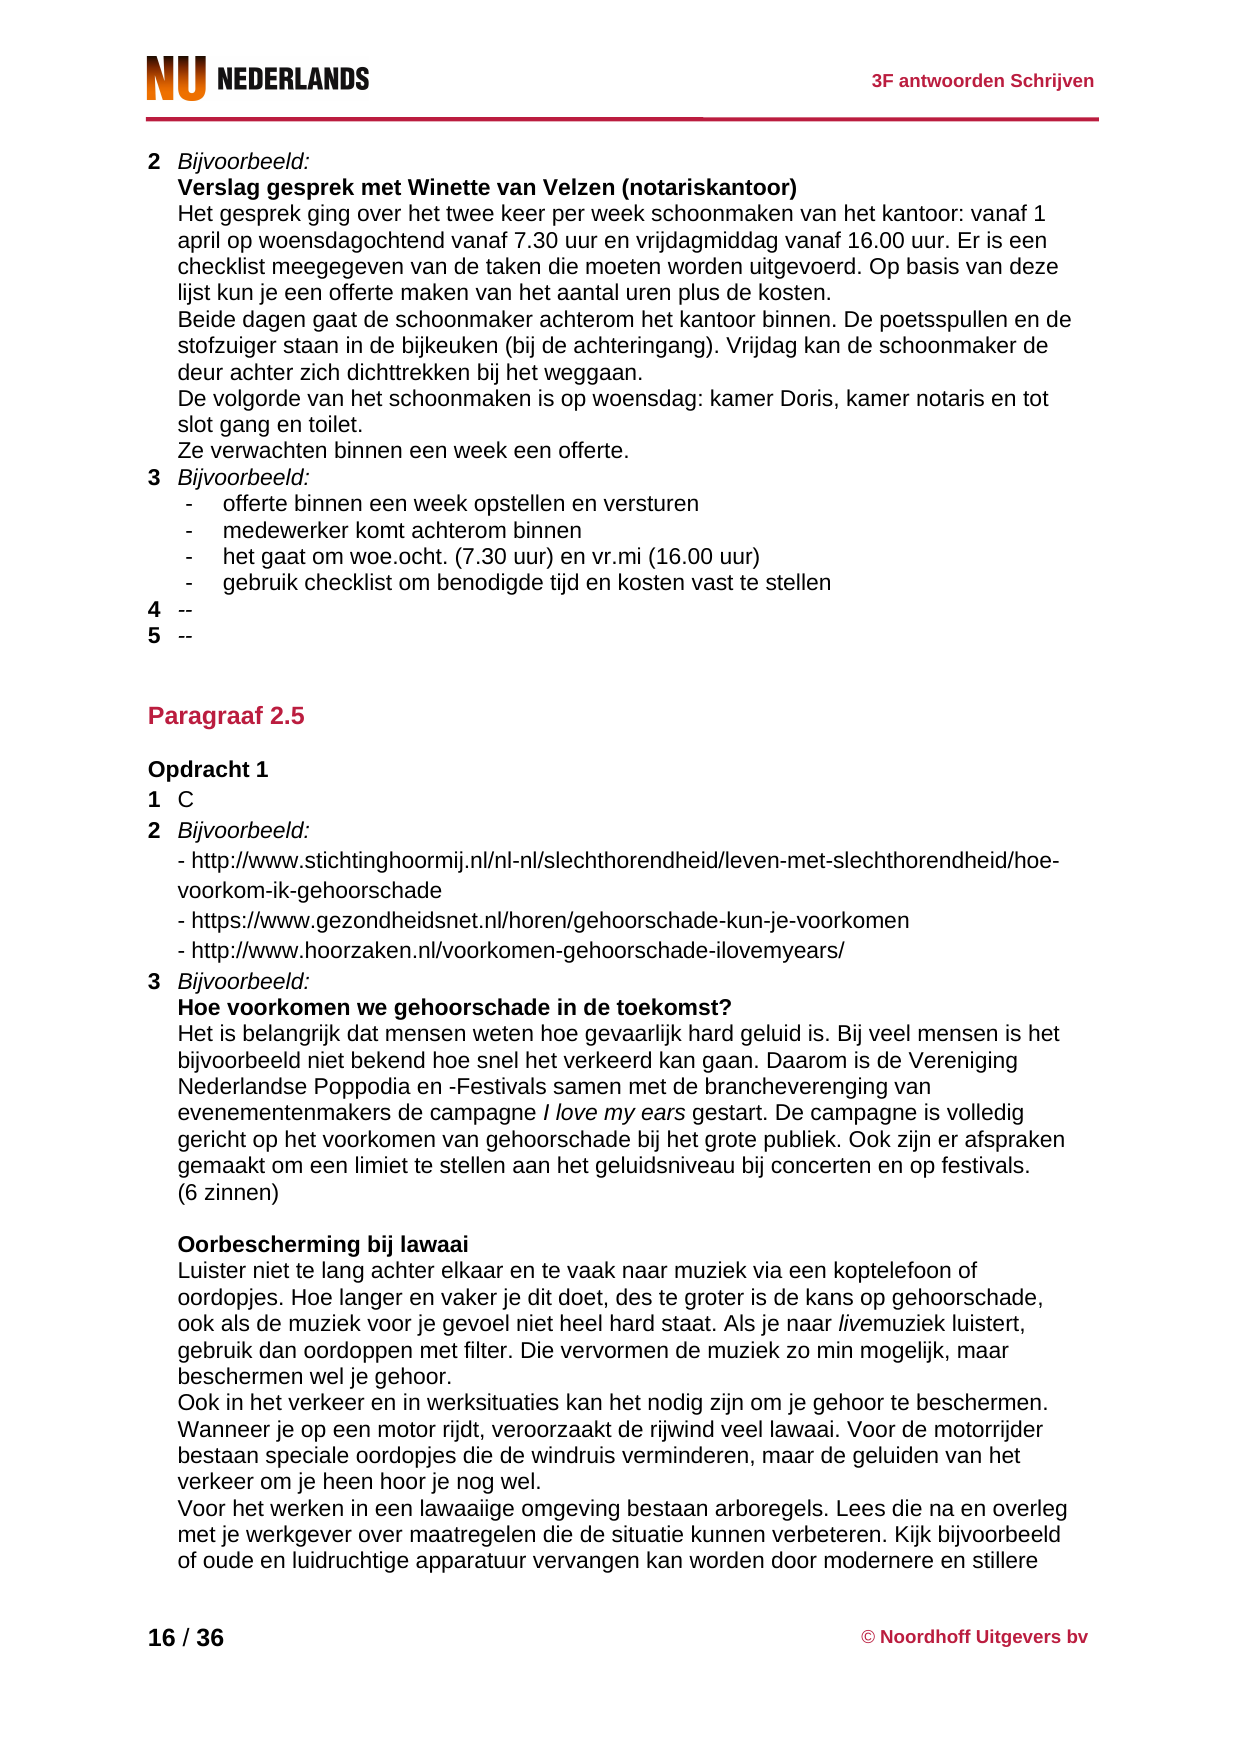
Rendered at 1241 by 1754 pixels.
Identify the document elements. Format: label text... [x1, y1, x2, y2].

text Het is belangrijk dat mensen weten hoe gevaarlijk hard geluid is. Bij veel mensen is het bijvoorbeeld niet bekend hoe snel het verkeerd kan gaan. Daarom is de Vereniging Nederlandse Poppodia en -Festivals samen met de brancheverenging van evenementenmakers de campagne I love my ears gestart. De campagne is volledig gericht op het voorkomen van gehoorschade bij het grote publiek. Ook zijn er afspraken gemaakt om een limiet te stellen aan het geluidsniveau bij concerten en op festivals. [177, 1020, 1078, 1178]
list offerte binnen een week opstellen en versturen [185, 490, 1078, 517]
text 2 Bijvoorbeeld: [148, 148, 1078, 174]
picture [146, 56, 369, 101]
text Hoe voorkomen we gehoorschade in de toekomst? [148, 994, 1078, 1020]
text Verslag gesprek met Winette van Velzen (notariskantoor) [148, 174, 1078, 200]
text Beide dagen gaat de schoonmaker achterom het kantoor binnen. De poetsspullen en de stofzuiger staan in de bijkeuken (bij de achteringang). Vrijdag kan de schoonmaker de deur achter zich dichttrekken bij het weggaan. [177, 306, 1078, 385]
text Opdracht 1 [148, 756, 1078, 782]
text Ook in het verkeer en in werksituaties kan het nodig zijn om je gehoor te beschermen. Wanneer je op een motor rijdt, veroorzaakt de rijwind veel lawaai. Voor de motorrijder bestaan speciale oordopjes die de windruis verminderen, maar de geluiden van het verkeer om je heen hoor je nog wel. [177, 1389, 1078, 1495]
text 4 -- [148, 596, 1078, 622]
text Luister niet te lang achter elkaar en te vaak naar muziek via een koptelefoon of oordopjes. Hoe langer en vaker je dit doet, des te groter is de kans op gehoorschade, ook als de muziek voor je gevoel niet heel hard staat. Als je naar livemuziek luistert, gebruik dan oordoppen met filter. Die vervormen de muziek zo min mogelijk, maar beschermen wel je gehoor. [177, 1257, 1078, 1389]
text Het gesprek ging over het twee keer per week schoonmaken van het kantoor: vanaf 1 april op woensdagochtend vanaf 7.30 uur en vrijdagmiddag vanaf 16.00 uur. Er is een checklist meegegeven van de taken die moeten worden uitgevoerd. Op basis van deze lijst kun je een offerte maken van het aantal uren plus de kosten. [177, 200, 1078, 306]
text De volgorde van het schoonmaken is op woensdag: kamer Doris, kamer notaris en tot slot gang en toilet. [177, 385, 1078, 437]
list medewerker komt achterom binnen [185, 517, 1078, 543]
text 3 Bijvoorbeeld: [148, 464, 1078, 490]
text - https://www.gezondheidsnet.nl/horen/gehoorschade-kun-je-voorkomen [148, 907, 1078, 933]
text 5 -- [148, 622, 1078, 648]
text - http://www.hoorzaken.nl/voorkomen-gehoorschade-ilovemyears/ [148, 937, 1078, 964]
text 1 C [148, 786, 1078, 813]
text Ze verwachten binnen een week een offerte. [148, 437, 1078, 464]
list Paragraaf 2.5 [148, 701, 1078, 730]
text (6 zinnen) [177, 1178, 1078, 1205]
list gebruik checklist om benodigde tijd en kosten vast te stellen [185, 569, 1078, 596]
text Oorbescherming bij lawaai [148, 1231, 1078, 1257]
text - http://www.stichtinghoormij.nl/nl-nl/slechthorendheid/leven-met-slechthorendheid/hoe-voorkom-ik-gehoorschade [177, 847, 1078, 903]
list het gaat om woe.ocht. (7.30 uur) en vr.mi (16.00 uur) [185, 543, 1078, 569]
text 2 Bijvoorbeeld: [148, 817, 1078, 843]
text 3 Bijvoorbeeld: [148, 968, 1078, 994]
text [177, 1495, 1078, 1574]
